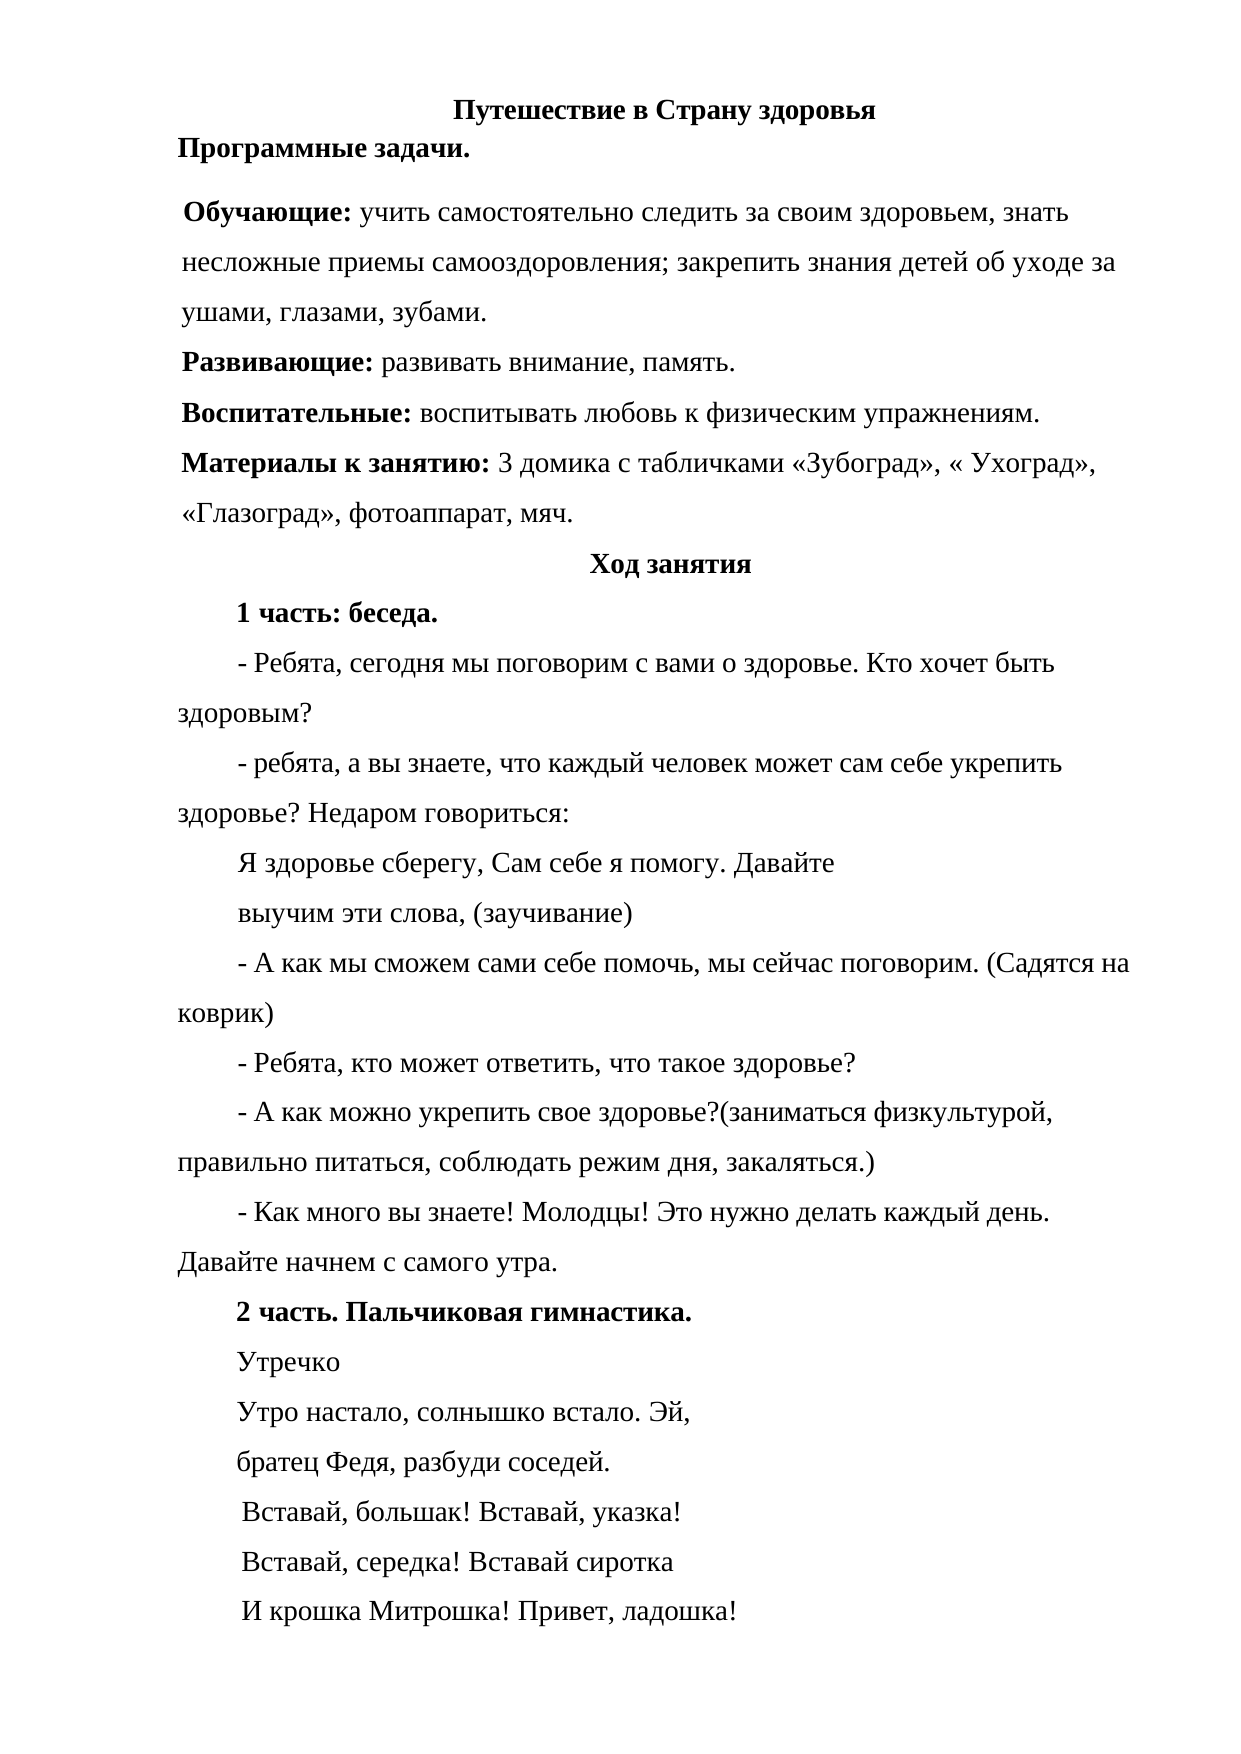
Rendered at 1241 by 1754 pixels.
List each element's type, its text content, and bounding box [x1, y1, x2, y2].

text 1 часть: беседа. [236, 583, 1152, 633]
text Вставай, середка! Вставай сиротка [241, 1531, 1152, 1581]
text Программные задачи. [177, 127, 1152, 165]
text Воспитательные: воспитывать любовь к физическим упражнениям. [181, 382, 1152, 432]
list Как много вы знаете! Молодцы! Это нужно делать каждый день. Давайте начнем с самого утра. [177, 1182, 1094, 1282]
list Ребята, сегодня мы поговорим с вами о здоровье. Кто хочет быть здоровым? [177, 633, 1094, 733]
list А как мы сможем сами себе помочь, мы сейчас поговорим. (Садятся на коврик) [177, 932, 1152, 1032]
text Я здоровье сберегу, Сам себе я помогу. Давайте выучим эти слова, (заучивание) [238, 832, 867, 932]
text Развивающие: развивать внимание, память. [182, 332, 1152, 382]
text Вставай, большак! Вставай, указка! [241, 1481, 1152, 1531]
text Материалы к занятию: 3 домика с табличками «Зубоград», « Ухоград», [181, 432, 1152, 482]
text 2 часть. Пальчиковая гимнастика. Утречко [236, 1282, 753, 1381]
text Путешествие в Страну здоровья [177, 89, 1152, 127]
text Ход занятия [189, 533, 1152, 583]
text Утро настало, солнышко встало. Эй, братец Федя, разбуди соседей. [236, 1381, 696, 1481]
text И крошка Митрошка! Привет, ладошка! [241, 1581, 1152, 1631]
text ушами, глазами, зубами. [181, 282, 1152, 332]
text «Глазоград», фотоаппарат, мяч. [181, 482, 1152, 532]
list А как можно укрепить свое здоровье?(заниматься физкультурой, правильно питаться, соблюдать режим дня, закаляться.) [177, 1082, 1094, 1182]
list ребята, а вы знаете, что каждый человек может сам себе укрепить здоровье? Недаром говориться: [177, 733, 1094, 832]
list Ребята, кто может ответить, что такое здоровье? [237, 1032, 1152, 1082]
text Обучающие: учить самостоятельно следить за своим здоровьем, знать [183, 182, 1152, 232]
text несложные приемы самооздоровления; закрепить знания детей об уходе за [182, 232, 1152, 282]
